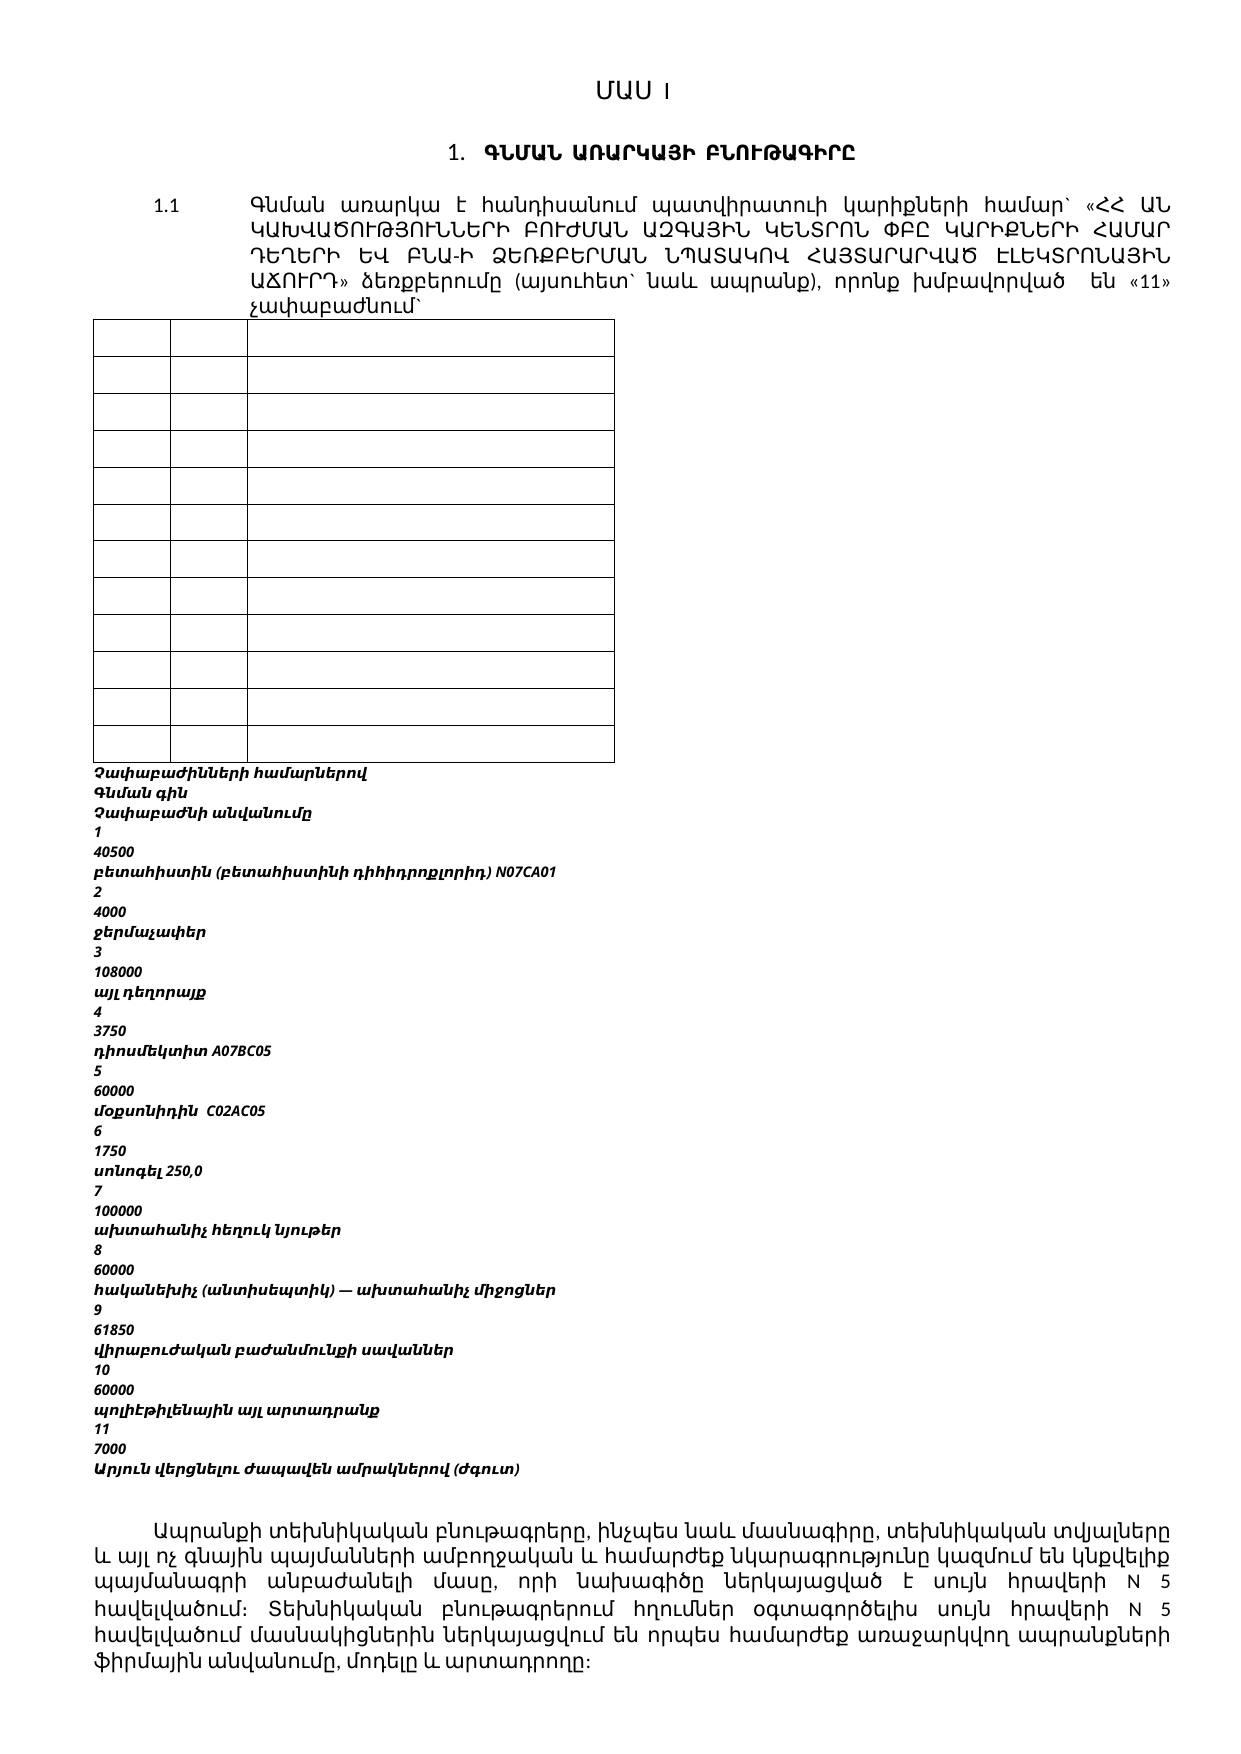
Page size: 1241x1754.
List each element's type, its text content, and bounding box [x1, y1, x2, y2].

list ԳՆՄԱՆ ԱՌԱՐԿԱՅԻ ԲՆՈՒԹԱԳԻՐԸ [131, 136, 1171, 167]
text ՄԱՍ I [94, 75, 1171, 106]
text Ապրանքի տեխնիկական բնութագրերը, ինչպես նաև մասնագիրը, տեխնիկական տվյալները և այլ ոչ գնային պայմանների ամբողջական և համարժեք նկարագրությունը կազմում են կնքվելիք պայմանագրի անբաժանելի մասը, որի նախագիծը ներկայացված է սույն հրավերի N 5 հավելվածում։ Տեխնիկական բնութագրերում հղումներ օգտագործելիս սույն հրավերի N 5 հավելվածում մասնակիցներին ներկայացվում են որպես համարժեք առաջարկվող ապրանքների ֆիրմային անվանումը, մոդելը և արտադրողը: [94, 1518, 1171, 1673]
subtitle Գնման առարկա է հանդիսանում պատվիրատուի կարիքների համար` «ՀՀ ԱՆ ԿԱԽՎԱԾՈՒԹՅՈՒՆՆԵՐԻ ԲՈՒԺՄԱՆ ԱԶԳԱՅԻՆ ԿԵՆՏՐՈՆ ՓԲԸ ԿԱՐԻՔՆԵՐԻ ՀԱՄԱՐ ԴԵՂԵՐԻ ԵՎ ԲՆԱ-Ի ՁԵՌՔԲԵՐՄԱՆ ՆՊԱՏԱԿՈՎ ՀԱՅՏԱՐԱՐՎԱԾ ԷԼԵԿՏՐՈՆԱՅԻՆ ԱՃՈՒՐԴ» ձեռքբերումը (այսուհետ` նաև ապրանք), որոնք խմբավորված են «11» չափաբաժնում` [153, 192, 1171, 319]
